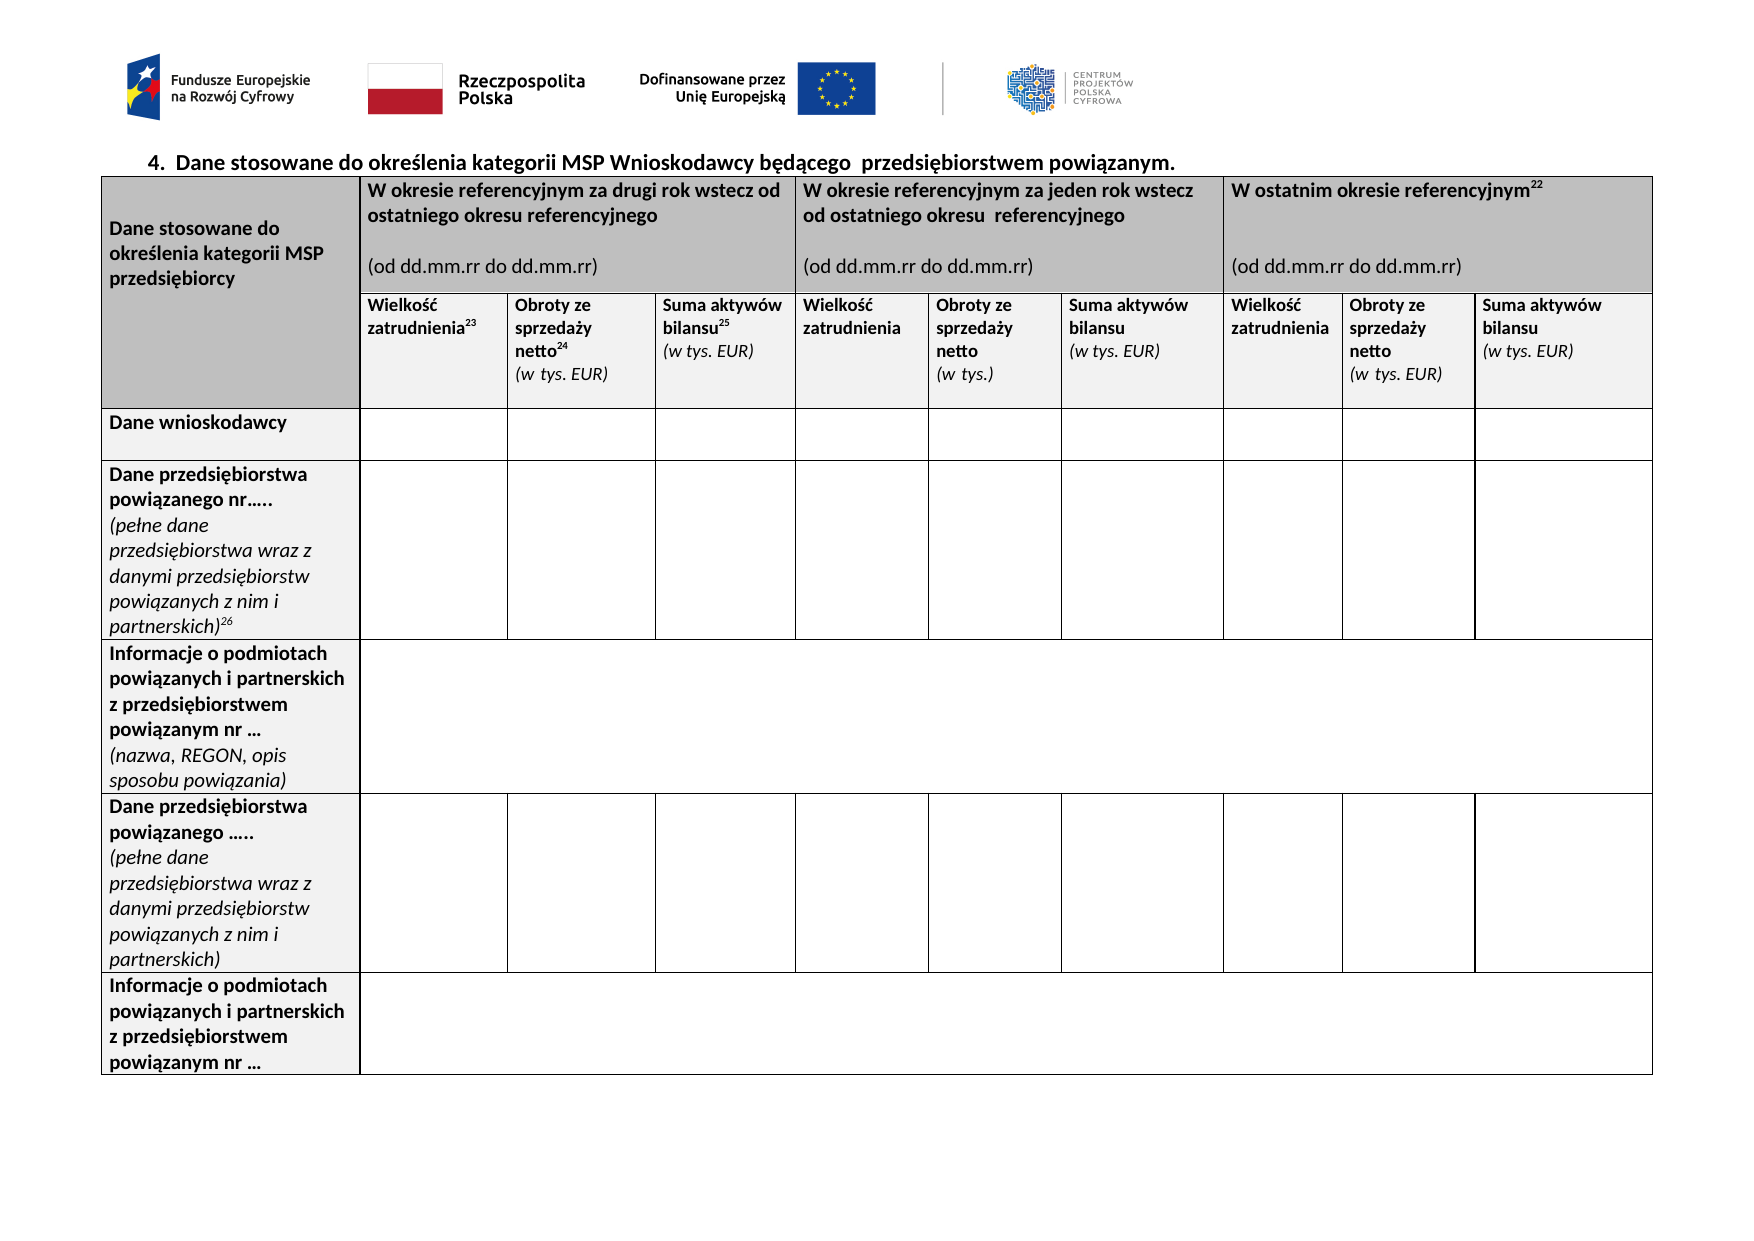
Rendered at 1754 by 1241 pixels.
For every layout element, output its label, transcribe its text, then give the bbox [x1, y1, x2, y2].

table_cell [1062, 409, 1223, 460]
table_cell [1062, 794, 1223, 972]
table_cell [796, 794, 928, 972]
table_cell [1343, 461, 1474, 639]
table_cell [508, 794, 655, 972]
table_cell [656, 409, 795, 460]
table_cell [656, 794, 795, 972]
table_cell Dane przedsiębiorstwa powiązanego ….. (pełne dane przedsiębiorstwa wraz z danymi przedsiębiorstw powiązanych z nim i partnerskich) [102, 794, 359, 972]
table_header W ostatnim okresie referencyjnym (od dd.mm.rr do dd.mm.rr) [1224, 177, 1652, 292]
table_cell Wielkość zatrudnienia [361, 294, 507, 408]
table_cell [361, 794, 507, 972]
table_cell [361, 973, 1652, 1074]
table_cell Wielkość zatrudnienia [1224, 294, 1342, 408]
table_cell Suma aktywów bilansu (w tys. EUR) [1062, 294, 1223, 408]
table_header W okresie referencyjnym za drugi rok wstecz od ostatniego okresu referencyjnego (od dd.mm.rr do dd.mm.rr) [361, 177, 795, 292]
table_cell Obroty ze sprzedaży netto (w tys.) [929, 294, 1061, 408]
table_cell [929, 409, 1061, 460]
table_cell Dane przedsiębiorstwa powiązanego nr….. (pełne dane przedsiębiorstwa wraz z danymi przedsiębiorstw powiązanych z nim i partnerskich) [102, 461, 359, 639]
table_cell Suma aktywów bilansu (w tys. EUR) [1476, 294, 1652, 408]
table_cell [508, 461, 655, 639]
table_cell [929, 461, 1061, 639]
table_cell [1476, 461, 1652, 639]
table_cell [1062, 461, 1223, 639]
table_cell [361, 640, 1652, 793]
table_cell Informacje o podmiotach powiązanych i partnerskich z przedsiębiorstwem powiązanym nr … (nazwa, REGON, opis sposobu powiązania) [102, 973, 359, 1074]
table_cell [1343, 409, 1474, 460]
table_header Dane stosowane do określenia kategorii MSP przedsiębiorcy [102, 177, 359, 408]
table_cell Suma aktywów bilansu (w tys. EUR) [656, 294, 795, 408]
table_cell Informacje o podmiotach powiązanych i partnerskich z przedsiębiorstwem powiązanym nr … (nazwa, REGON, opis sposobu powiązania) [102, 640, 359, 793]
table_cell [361, 409, 507, 460]
picture [105, 31, 1166, 142]
table_cell Wielkość zatrudnienia [796, 294, 928, 408]
table_cell [796, 461, 928, 639]
table_cell Obroty ze sprzedaży netto (w tys. EUR) [508, 294, 655, 408]
table_cell [1224, 461, 1342, 639]
table_cell [796, 409, 928, 460]
table_cell [1224, 794, 1342, 972]
table_cell [361, 461, 507, 639]
table_cell [508, 409, 655, 460]
table_cell Obroty ze sprzedaży netto (w tys. EUR) [1343, 294, 1474, 408]
table_cell [1476, 794, 1652, 972]
table_cell [1343, 794, 1474, 972]
table_cell Dane wnioskodawcy [102, 409, 359, 460]
table_cell [1224, 409, 1342, 460]
table_cell [1476, 409, 1652, 460]
text 4. Dane stosowane do określenia kategorii MSP Wnioskodawcy będącego przedsiębiorstwem powiązanym. [148, 148, 1606, 176]
table_cell [656, 461, 795, 639]
table_cell [929, 794, 1061, 972]
table_header W okresie referencyjnym za jeden rok wstecz od ostatniego okresu referencyjnego (od dd.mm.rr do dd.mm.rr) [796, 177, 1223, 292]
